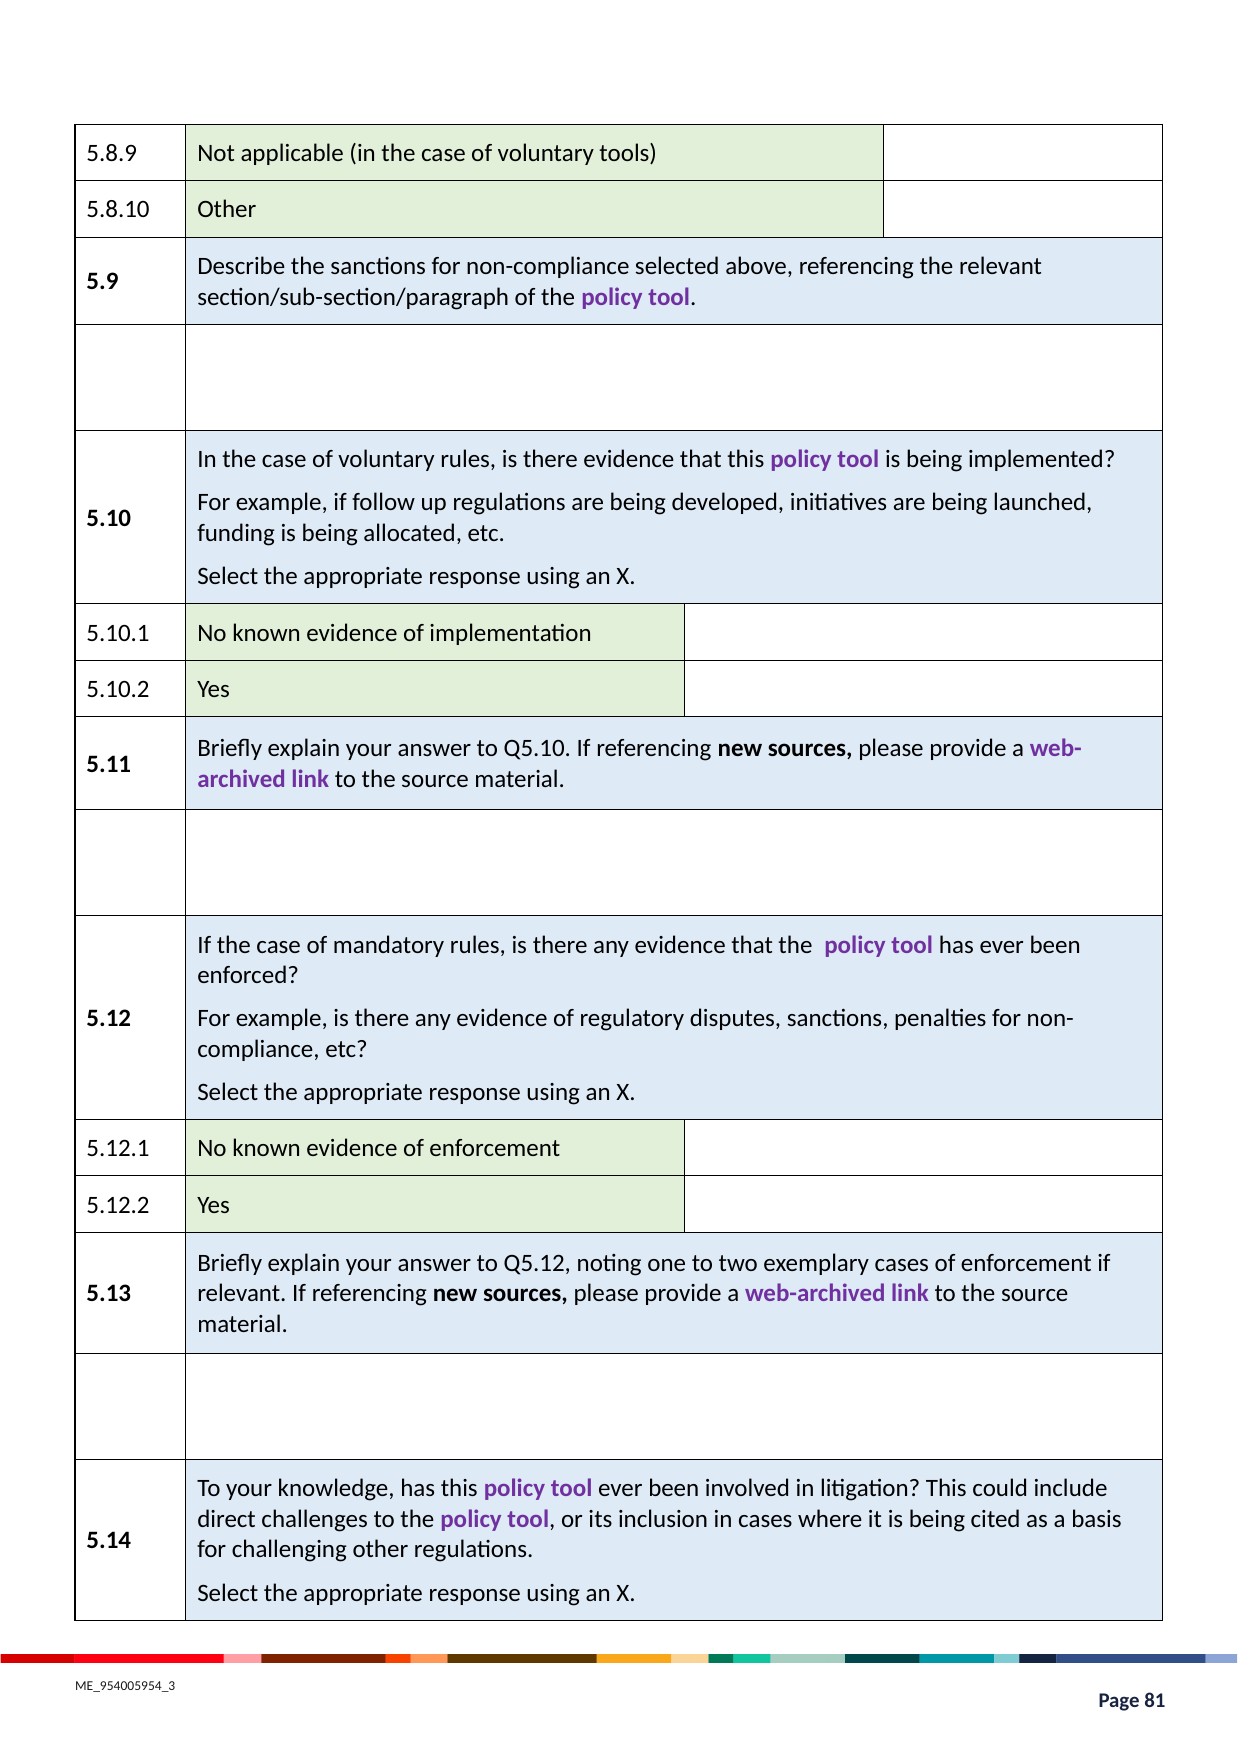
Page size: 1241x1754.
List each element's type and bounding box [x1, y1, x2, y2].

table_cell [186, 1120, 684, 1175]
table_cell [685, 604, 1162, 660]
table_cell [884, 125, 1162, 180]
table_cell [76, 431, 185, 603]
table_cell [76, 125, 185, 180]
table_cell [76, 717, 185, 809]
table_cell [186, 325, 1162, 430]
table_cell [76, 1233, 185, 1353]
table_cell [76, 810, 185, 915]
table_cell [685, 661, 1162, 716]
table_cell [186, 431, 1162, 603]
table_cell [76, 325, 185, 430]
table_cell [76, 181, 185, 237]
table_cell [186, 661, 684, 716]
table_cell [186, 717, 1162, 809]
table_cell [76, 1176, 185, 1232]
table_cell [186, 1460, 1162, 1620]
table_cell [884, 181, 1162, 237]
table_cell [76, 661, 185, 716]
picture [0, 1654, 1236, 1663]
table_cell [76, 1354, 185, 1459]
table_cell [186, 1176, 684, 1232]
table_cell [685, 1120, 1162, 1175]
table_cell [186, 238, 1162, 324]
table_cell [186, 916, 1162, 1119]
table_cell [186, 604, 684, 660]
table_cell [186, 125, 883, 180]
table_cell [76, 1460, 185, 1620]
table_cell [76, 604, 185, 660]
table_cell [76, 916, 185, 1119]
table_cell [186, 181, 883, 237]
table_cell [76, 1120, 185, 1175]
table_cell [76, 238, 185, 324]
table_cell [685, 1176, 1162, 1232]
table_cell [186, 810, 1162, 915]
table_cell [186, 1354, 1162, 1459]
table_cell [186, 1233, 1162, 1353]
